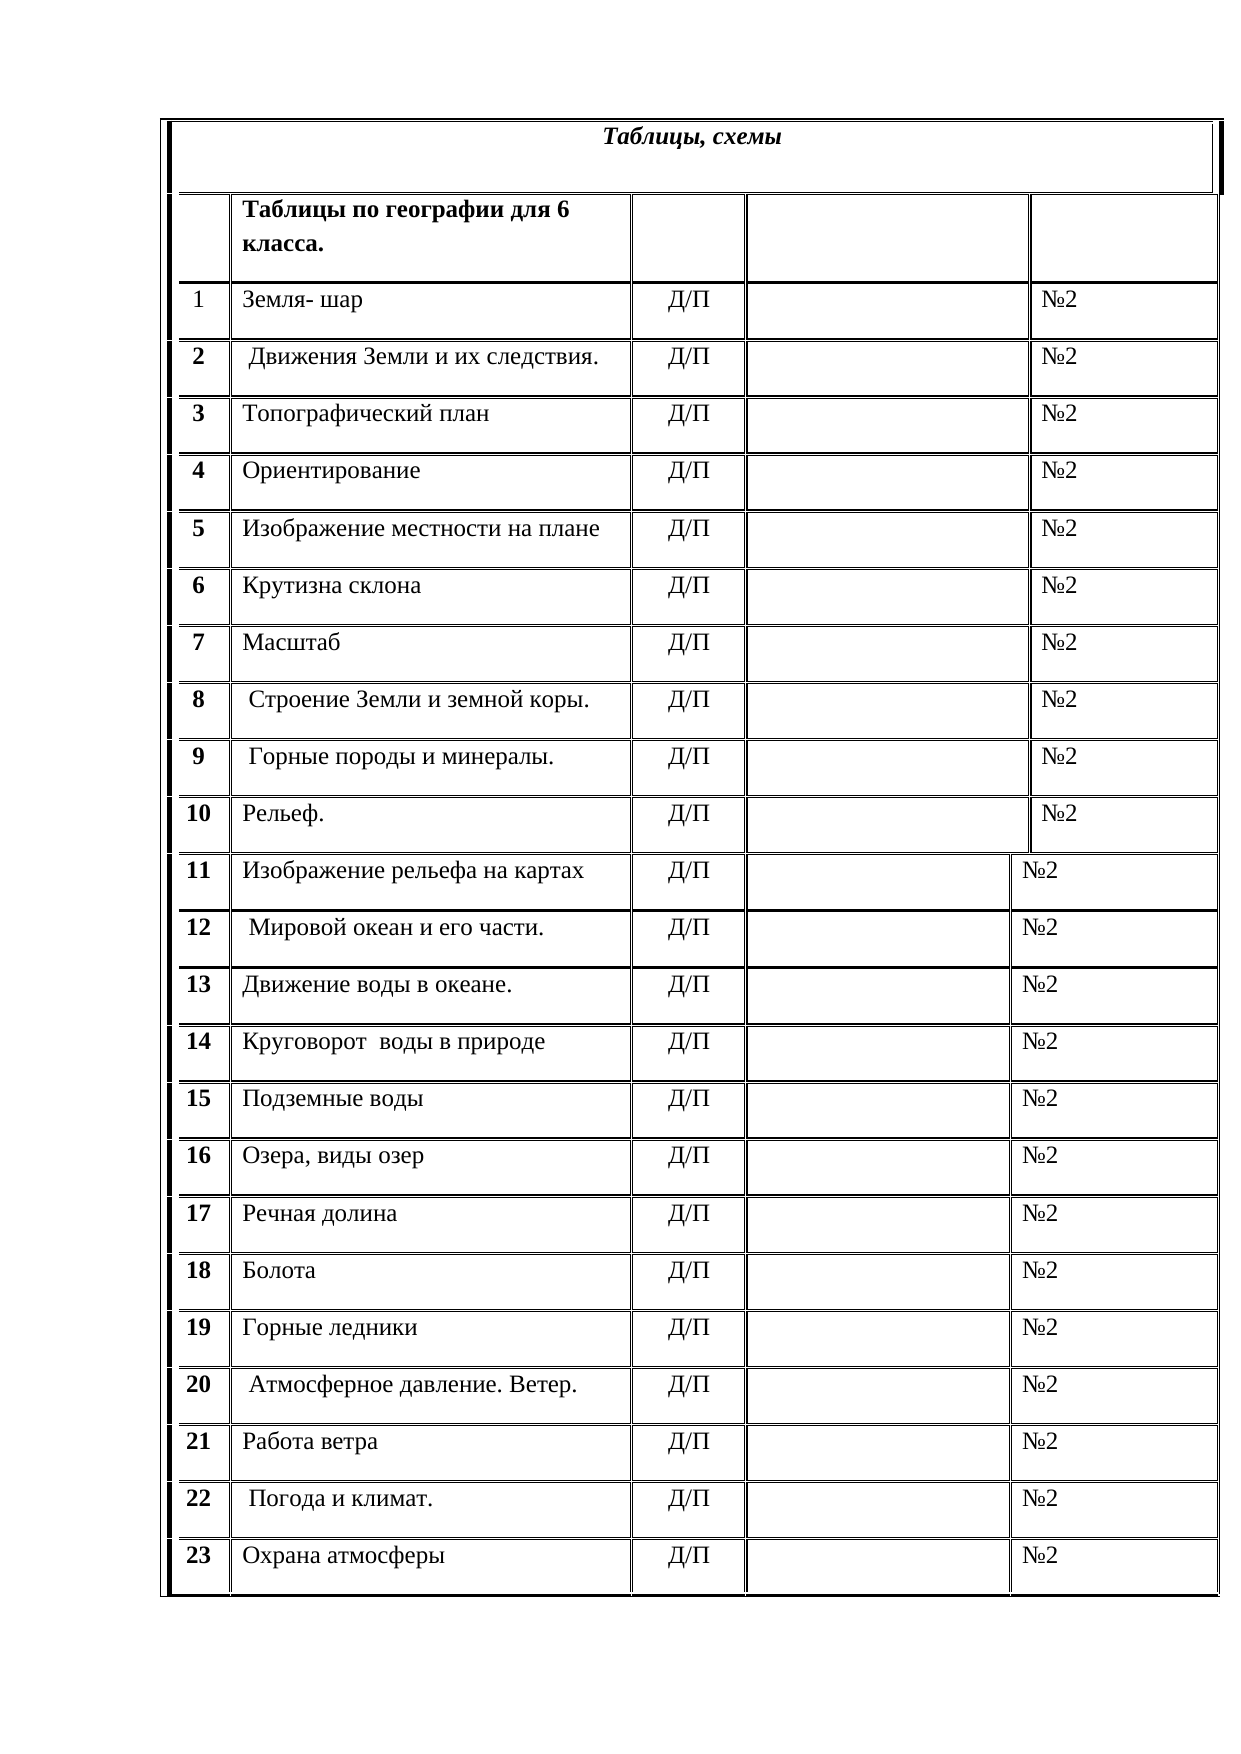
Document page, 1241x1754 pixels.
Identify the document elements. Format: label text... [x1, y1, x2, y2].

table_cell №2 [1032, 399, 1217, 452]
table_cell Д/П [633, 912, 744, 966]
table_cell №2 [1012, 969, 1217, 1023]
table_cell 16 [172, 1137, 229, 1194]
table_cell [748, 969, 1009, 1023]
table_cell [748, 1369, 1009, 1423]
table_cell Болота [232, 1255, 630, 1308]
table_cell Д/П [633, 284, 744, 338]
table_cell Д/П [633, 456, 744, 509]
table_cell Д/П [633, 1141, 744, 1194]
table_cell Д/П [633, 1027, 744, 1080]
table_cell [748, 855, 1009, 909]
table_cell 7 [172, 624, 229, 681]
table_cell Озера, виды озер [232, 1141, 630, 1194]
table_cell Топографический план [232, 399, 630, 452]
table_cell Д/П [633, 627, 744, 681]
table_cell Д/П [633, 342, 744, 395]
table_cell Строение Земли и земной коры. [232, 684, 630, 738]
table_cell Д/П [633, 855, 744, 909]
table_cell 9 [166, 738, 231, 795]
table_cell №2 [1032, 342, 1217, 395]
table_cell №2 [1012, 1255, 1217, 1308]
table_cell 3 [172, 395, 229, 452]
table_cell 14 [172, 1023, 229, 1080]
table_cell Погода и климат. [232, 1483, 630, 1537]
table_cell [748, 912, 1009, 966]
table_cell [748, 741, 1028, 795]
table_cell Д/П [633, 1312, 744, 1366]
table_cell [748, 195, 1028, 281]
table_cell Ориентирование [232, 456, 630, 509]
table_cell [633, 195, 744, 281]
table_cell [748, 1483, 1009, 1537]
table_cell [748, 798, 1028, 852]
table_cell [172, 191, 231, 281]
table_cell 11 [166, 852, 231, 909]
table_cell Д/П [633, 1483, 744, 1537]
table_cell Д/П [633, 969, 744, 1023]
table_cell Изображение рельефа на картах [232, 855, 630, 909]
table_cell Горные ледники [232, 1312, 630, 1366]
table_cell 1 [172, 281, 229, 338]
table_cell Д/П [633, 1084, 744, 1137]
table_cell [748, 1084, 1009, 1137]
table_cell Д/П [633, 741, 744, 795]
table_cell №2 [1012, 1198, 1217, 1251]
table_cell Речная долина [232, 1198, 630, 1251]
table_cell 12 [172, 909, 229, 966]
table_cell Таблицы по географии для 6 класса. [232, 195, 630, 281]
table_cell Охрана атмосферы [231, 1540, 632, 1594]
table_cell [748, 1255, 1009, 1308]
table_cell Таблицы, схемы [172, 120, 1218, 191]
table_cell Масштаб [232, 627, 630, 681]
table_cell Д/П [633, 684, 744, 738]
table_cell Д/П [633, 798, 744, 852]
table_cell Рельеф. [232, 798, 630, 852]
table_cell Д/П [633, 1369, 744, 1423]
table_cell Горные породы и минералы. [232, 741, 630, 795]
table_cell №2 [1012, 1426, 1217, 1480]
table_cell Д/П [633, 1426, 744, 1480]
table_cell Земля- шар [232, 284, 630, 338]
table_cell №2 [1032, 741, 1217, 795]
table_cell Крутизна склона [232, 570, 630, 623]
table_cell [748, 1027, 1009, 1080]
table_cell №2 [1012, 1027, 1217, 1080]
table_cell 17 [172, 1194, 229, 1251]
table_cell №2 [1032, 570, 1217, 623]
table_cell №2 [1012, 1483, 1217, 1537]
table_cell 5 [172, 509, 229, 566]
table_cell [748, 1426, 1009, 1480]
table_cell Д/П [632, 1537, 746, 1594]
table_cell №2 [1032, 627, 1217, 681]
table_cell Д/П [633, 399, 744, 452]
table_cell [748, 342, 1028, 395]
table_cell [748, 513, 1028, 566]
table_cell [748, 1198, 1009, 1251]
table_cell 2 [172, 338, 229, 395]
table_cell №2 [1032, 456, 1217, 509]
table_cell №2 [1012, 855, 1217, 909]
table_cell [748, 627, 1028, 681]
table_cell №2 [1012, 1141, 1217, 1194]
table_cell Д/П [633, 570, 744, 623]
table_cell [748, 1312, 1009, 1366]
table_cell Подземные воды [232, 1084, 630, 1137]
table_cell [748, 1141, 1009, 1194]
table_cell Д/П [633, 1255, 744, 1308]
table_cell №2 [1012, 1084, 1217, 1137]
table_cell 18 [172, 1251, 229, 1308]
table_cell 13 [172, 966, 229, 1023]
table_cell 6 [172, 566, 229, 623]
table_cell №2 [1012, 912, 1217, 966]
table_cell 15 [172, 1080, 229, 1137]
table_cell Д/П [633, 513, 744, 566]
table_cell Движения Земли и их следствия. [232, 342, 630, 395]
table_cell №2 [1012, 1369, 1217, 1423]
table_cell №2 [1012, 1312, 1217, 1366]
table_cell 19 [172, 1309, 229, 1366]
table_cell [748, 456, 1028, 509]
table_cell 22 [166, 1480, 231, 1537]
table_cell 23 [166, 1537, 231, 1594]
table_cell Работа ветра [232, 1426, 630, 1480]
table_cell [748, 684, 1028, 738]
table_cell Мировой океан и его части. [232, 912, 630, 966]
table_cell [748, 284, 1028, 338]
table_cell [748, 399, 1028, 452]
table_cell 8 [166, 681, 231, 738]
table_cell [748, 570, 1028, 623]
table_cell 20 [166, 1366, 231, 1423]
table_cell Изображение местности на плане [232, 513, 630, 566]
table_cell №2 [1032, 513, 1217, 566]
table_cell Д/П [633, 1198, 744, 1251]
table_cell [746, 1540, 1011, 1594]
table_cell Атмосферное давление. Ветер. [232, 1369, 630, 1423]
table_cell Круговорот воды в природе [232, 1027, 630, 1080]
table_cell №2 [1011, 1540, 1218, 1594]
table_cell 10 [166, 795, 231, 852]
table_cell Движение воды в океане. [232, 969, 630, 1023]
table_cell 21 [166, 1423, 231, 1480]
table_cell №2 [1032, 284, 1217, 338]
table_cell 4 [172, 452, 229, 509]
table_cell №2 [1032, 798, 1217, 852]
table_cell [1032, 195, 1217, 281]
table_cell №2 [1032, 684, 1217, 738]
